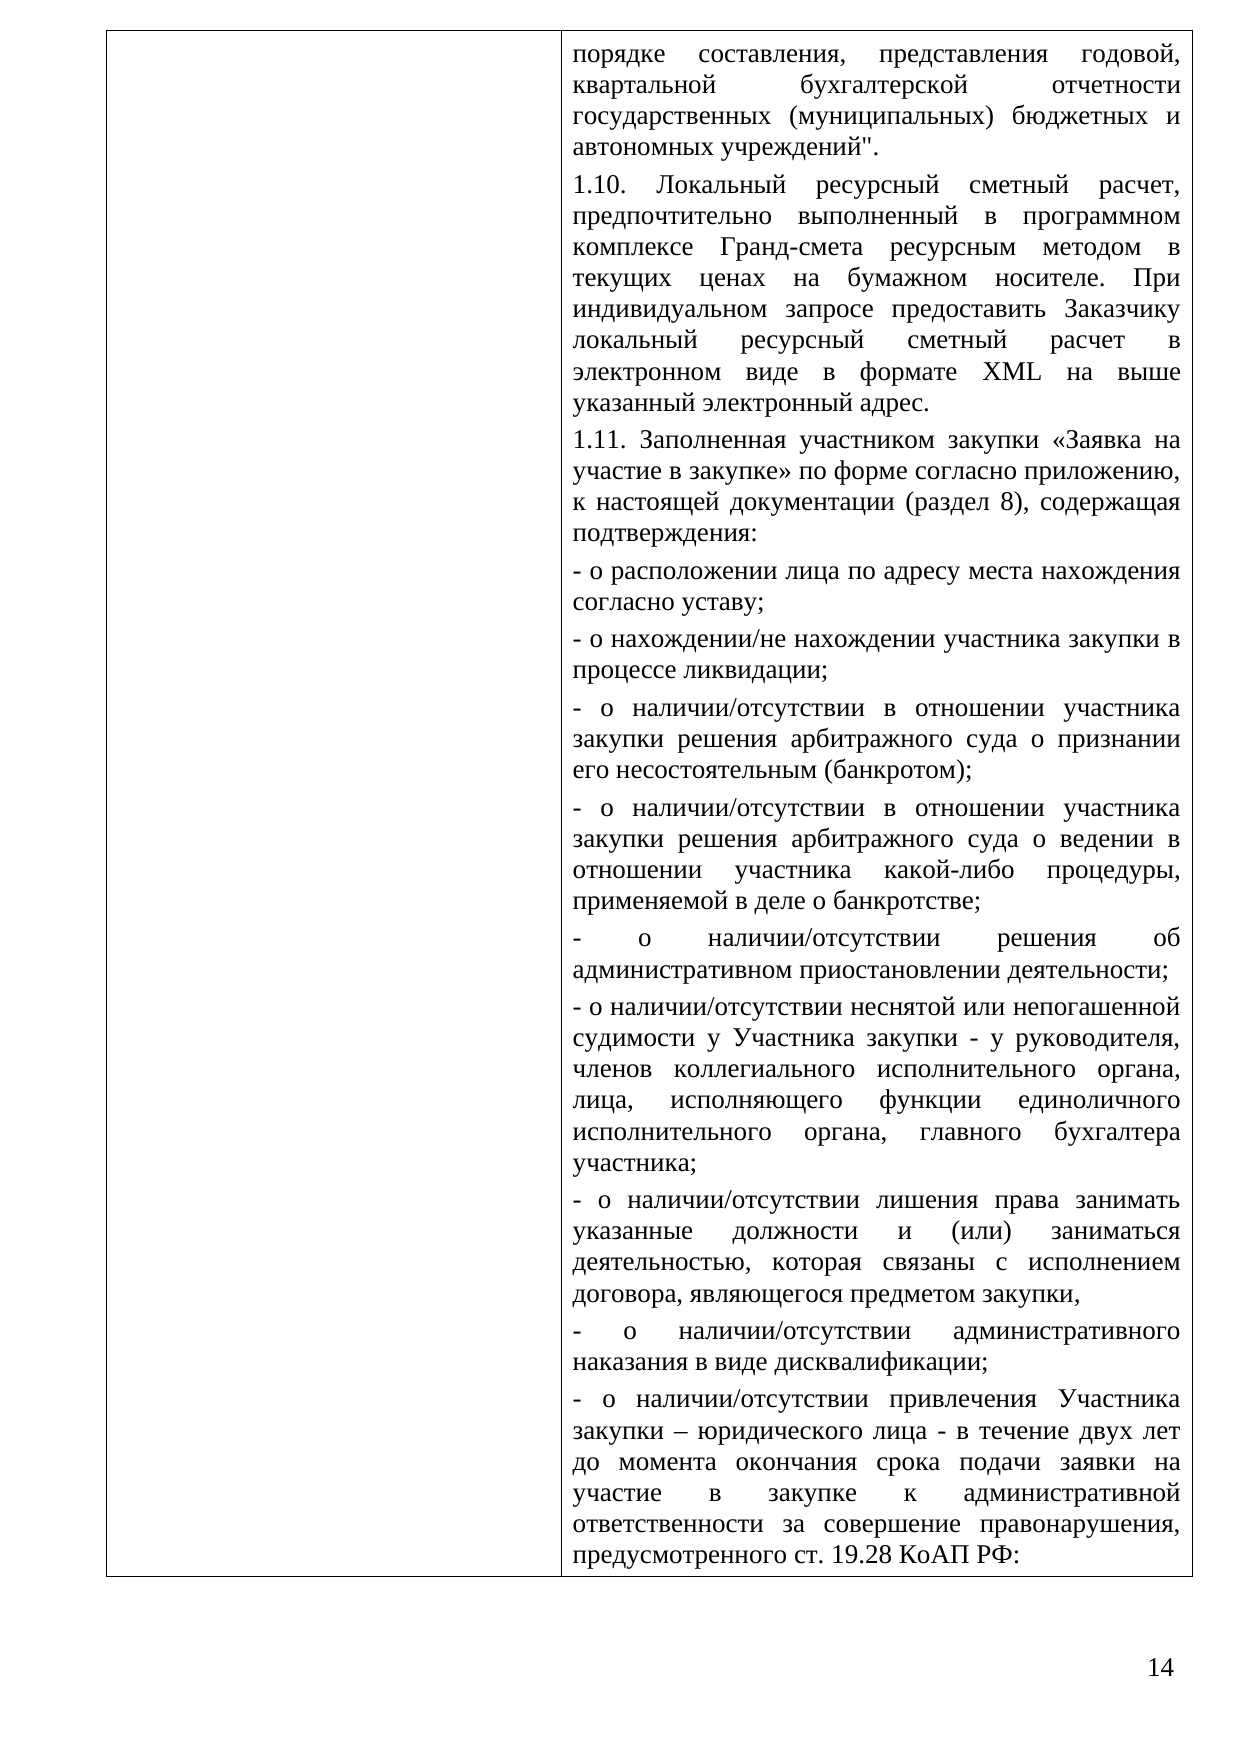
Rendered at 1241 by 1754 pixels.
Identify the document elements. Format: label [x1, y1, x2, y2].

table_cell [107, 31, 561, 1576]
table_cell [562, 31, 1192, 1576]
